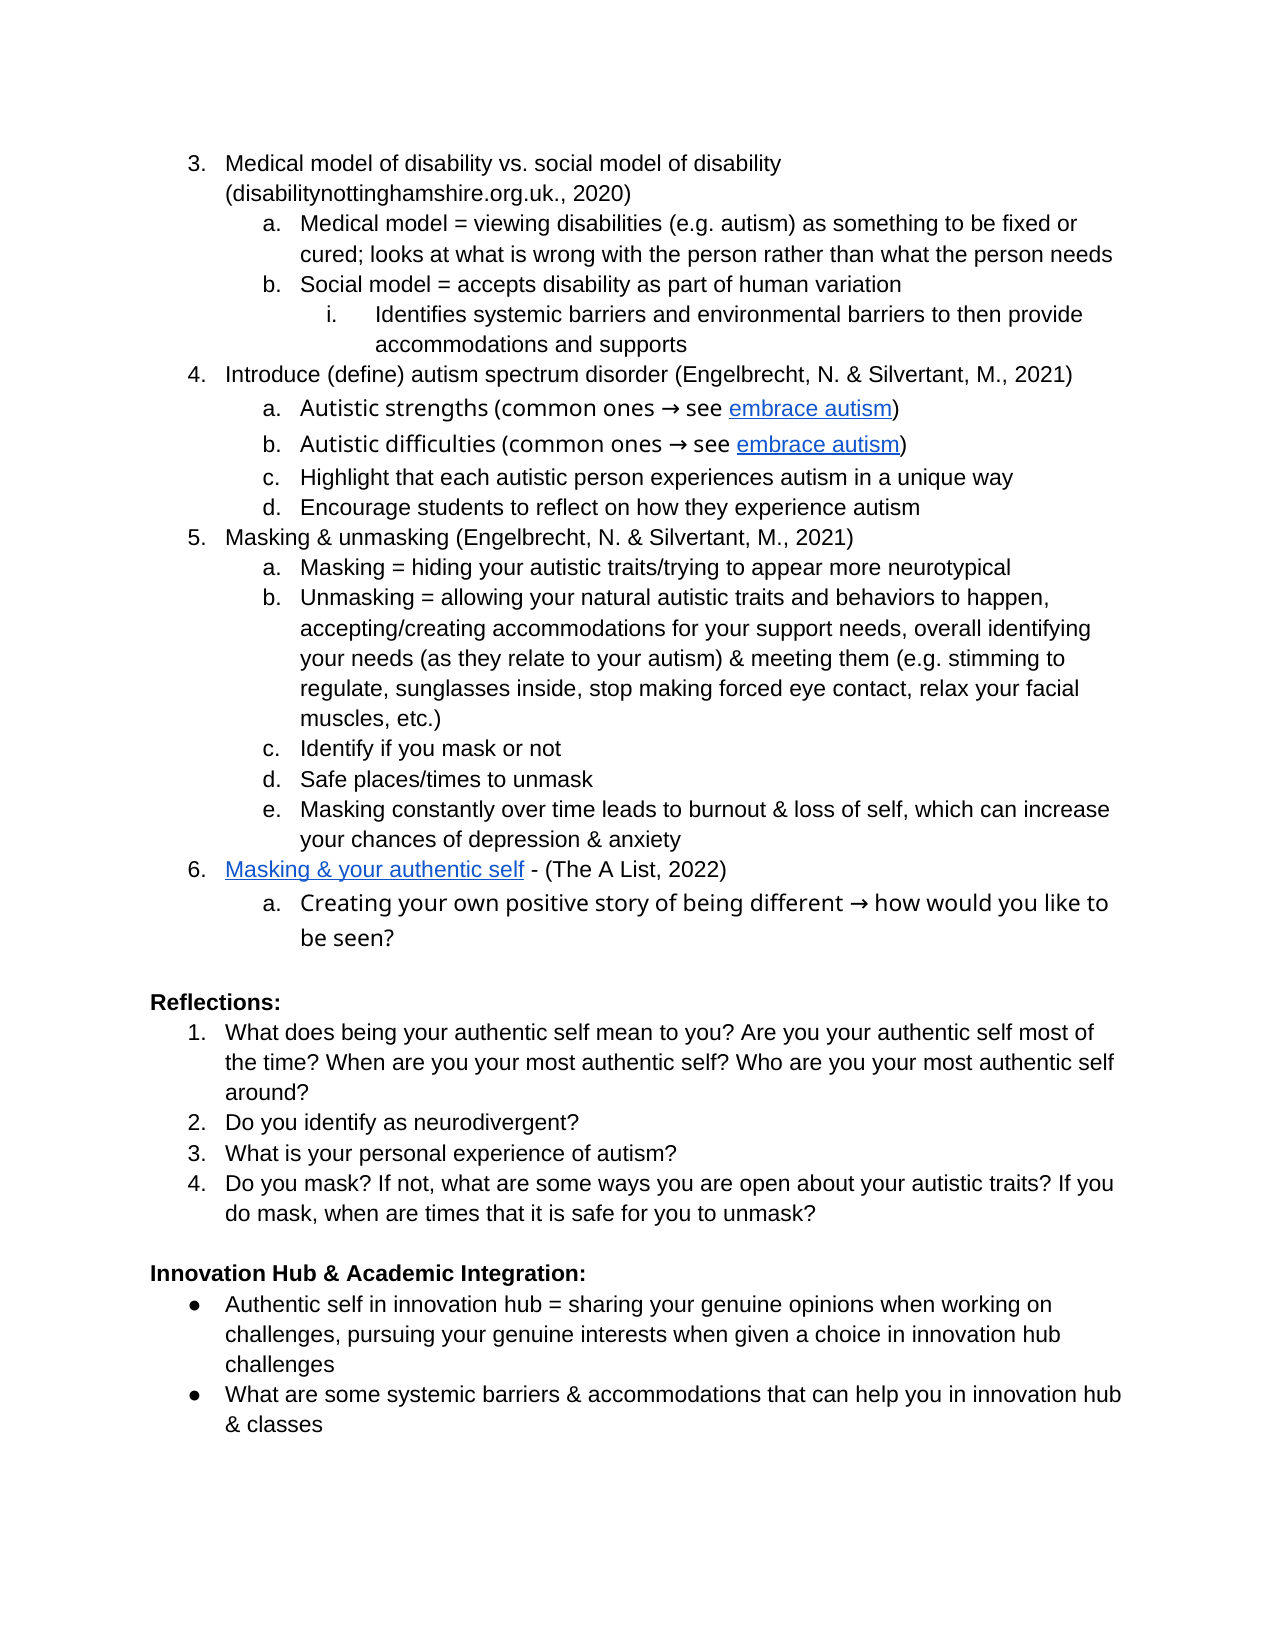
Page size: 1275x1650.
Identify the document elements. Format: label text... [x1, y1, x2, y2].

list Unmasking = allowing your natural autistic traits and behaviors to happen, accepting/creating accommodations for your support needs, overall identifying your needs (as they relate to your autism) & meeting them (e.g. stimming to regulate, sunglasses inside, stop making forced eye contact, relax your facial muscles, etc.) [262, 584, 1125, 732]
list Introduce (define) autism spectrum disorder (Engelbrecht, N. & Silvertant, M., 2021) [187, 361, 1125, 388]
list Do you mask? If not, what are some ways you are open about your autistic traits? If you do mask, when are times that it is safe for you to unmask? [187, 1170, 1125, 1226]
list Identifies systemic barriers and environmental barriers to then provide accommodations and supports [337, 301, 1125, 358]
text Reflections: [150, 988, 1125, 1015]
list Masking & your authentic self - (The A List, 2022) [187, 856, 1125, 883]
list Identify if you mask or not [262, 735, 1125, 762]
list What does being your authentic self mean to you? Are you your authentic self most of the time? When are you your most authentic self? Who are you your most authentic self around? [187, 1019, 1125, 1106]
list Masking & unmasking (Engelbrecht, N. & Silvertant, M., 2021) [187, 524, 1125, 550]
list Masking constantly over time leads to burnout & loss of self, which can increase your chances of depression & anxiety [262, 796, 1125, 852]
list Safe places/times to unmask [262, 766, 1125, 792]
list Social model = accepts disability as part of human variation [262, 271, 1125, 297]
list Masking = hiding your autistic traits/trying to appear more neurotypical [262, 554, 1125, 581]
list Autistic strengths (common ones → see embrace autism) [262, 392, 1125, 423]
list Autistic difficulties (common ones → see embrace autism) [262, 428, 1125, 459]
list Medical model of disability vs. social model of disability (disabilitynottinghamshire.org.uk., 2020) [187, 150, 1125, 207]
list Highlight that each autistic person experiences autism in a unique way [262, 463, 1125, 490]
list Authentic self in innovation hub = sharing your genuine opinions when working on challenges, pursuing your genuine interests when given a choice in innovation hub challenges [187, 1291, 1125, 1377]
list Encourage students to reflect on how they experience autism [262, 494, 1125, 520]
list What is your personal experience of autism? [187, 1139, 1125, 1166]
list What are some systemic barriers & accommodations that can help you in innovation hub & classes [187, 1381, 1125, 1438]
list Do you identify as neurodivergent? [187, 1109, 1125, 1136]
list Creating your own positive story of being different → how would you like to be seen? [262, 886, 1125, 954]
list Medical model = viewing disabilities (e.g. autism) as something to be fixed or cured; looks at what is wrong with the person rather than what the person needs [262, 210, 1125, 267]
text Innovation Hub & Academic Integration: [150, 1260, 1125, 1287]
